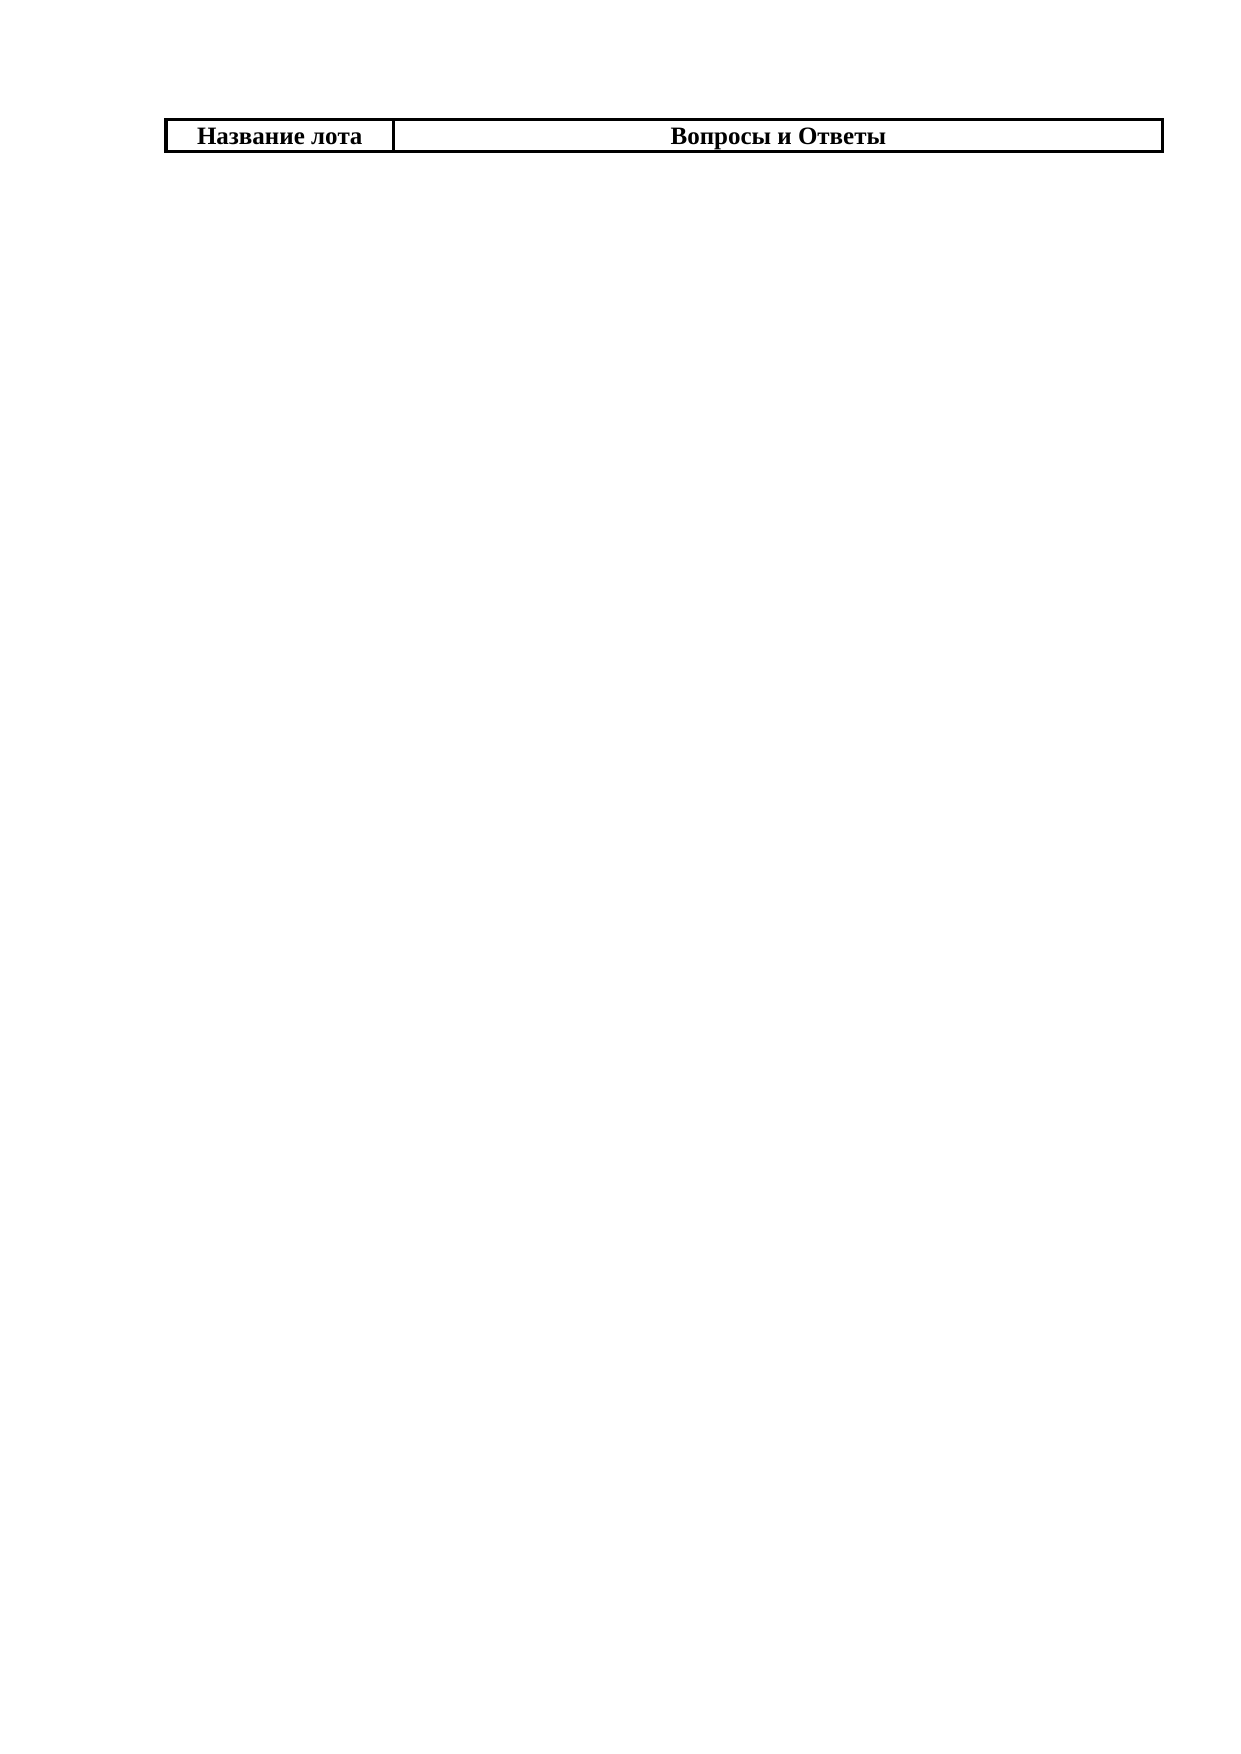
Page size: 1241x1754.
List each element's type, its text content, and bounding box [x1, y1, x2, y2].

table_header Название лота [168, 121, 392, 150]
table_header Вопросы и Ответы [395, 121, 1161, 150]
